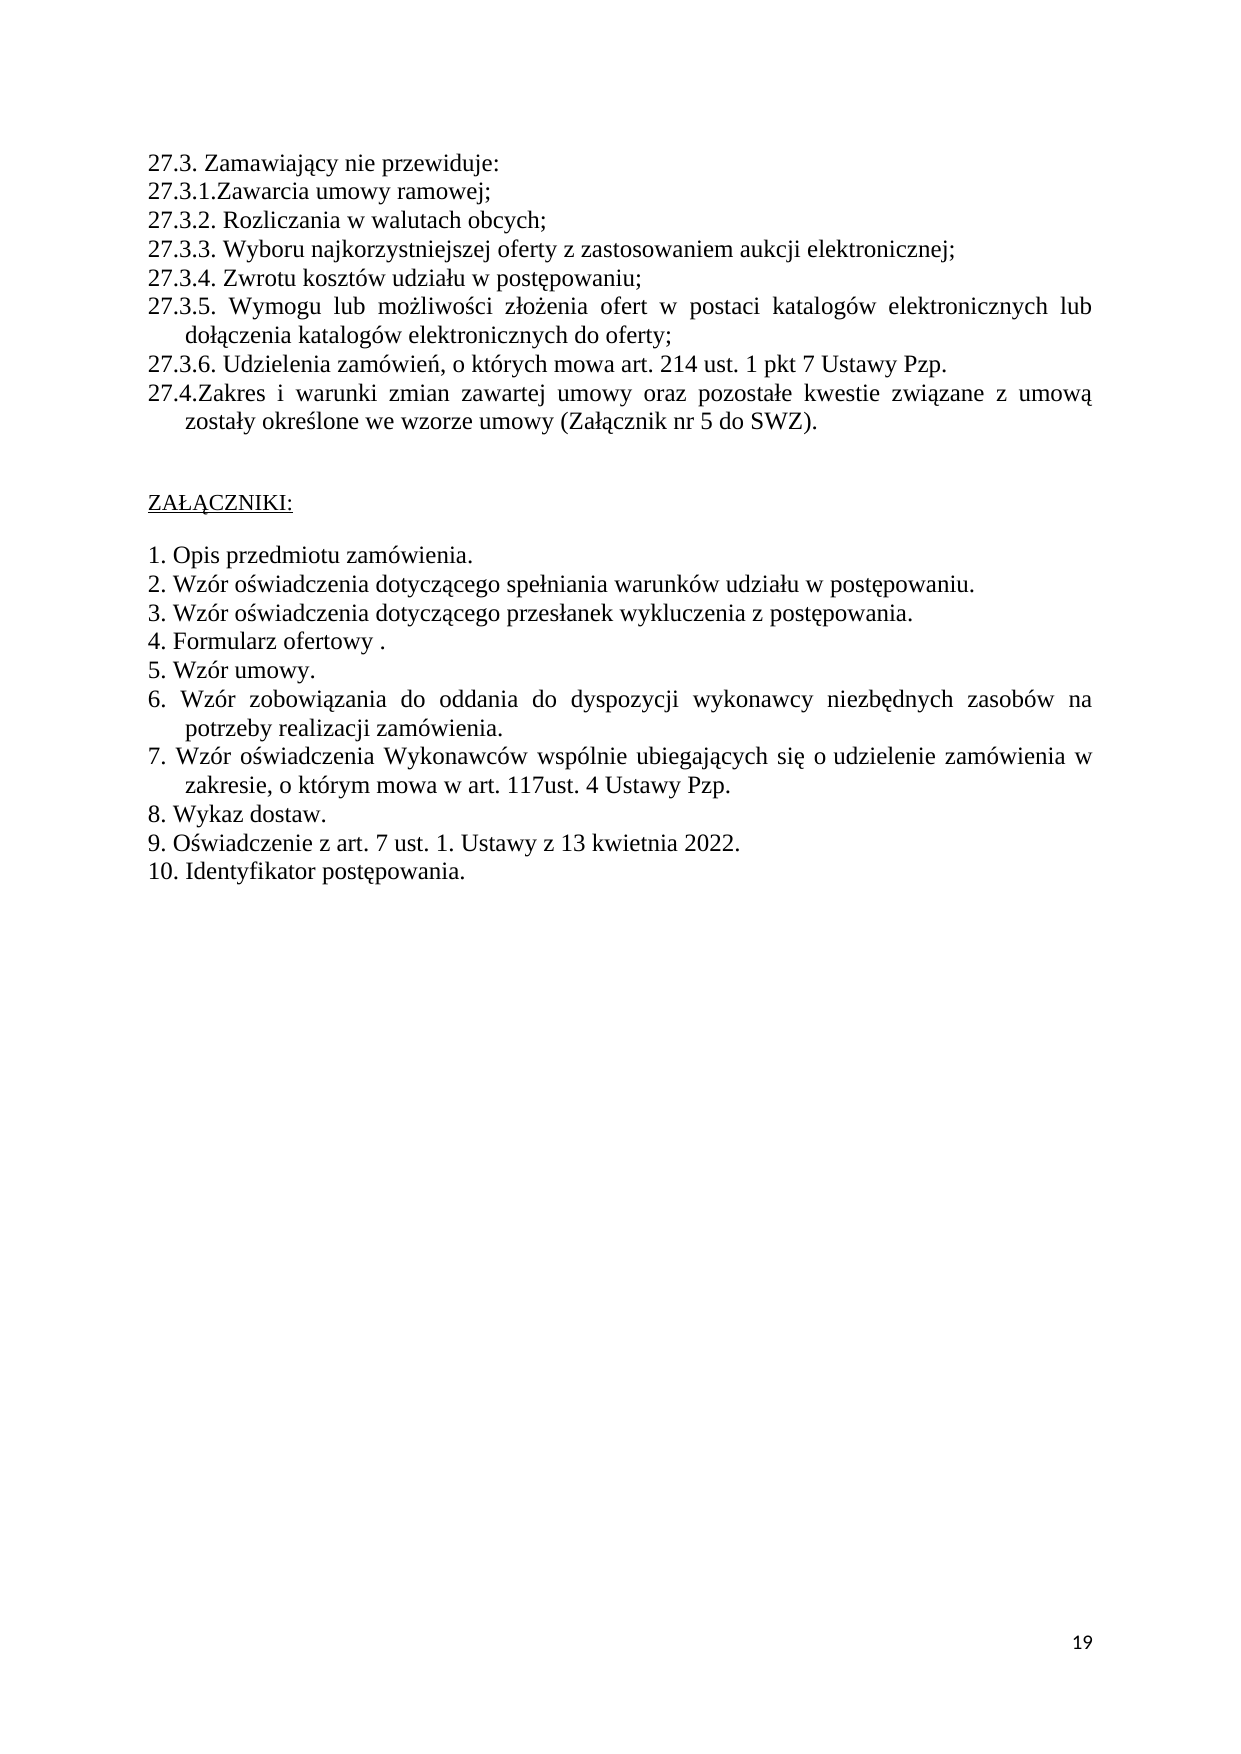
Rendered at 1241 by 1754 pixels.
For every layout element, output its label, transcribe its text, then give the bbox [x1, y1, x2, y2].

text 27.3.6. Udzielenia zamówień, o których mowa art. 214 ust. 1 pkt 7 Ustawy Pzp. [148, 349, 1093, 378]
text 7. Wzór oświadczenia Wykonawców wspólnie ubiegających się o udzielenie zamówienia w zakresie, o którym mowa w art. 117ust. 4 Ustawy Pzp. [148, 741, 1093, 799]
text 27.3.5. Wymogu lub możliwości złożenia ofert w postaci katalogów elektronicznych lub dołączenia katalogów elektronicznych do oferty; [148, 291, 1093, 349]
text 27.3.2. Rozliczania w walutach obcych; [148, 205, 1093, 234]
text 6. Wzór zobowiązania do oddania do dyspozycji wykonawcy niezbędnych zasobów na potrzeby realizacji zamówienia. [148, 684, 1093, 741]
text 27.3. Zamawiający nie przewiduje: [148, 148, 1093, 176]
text 27.4.Zakres i warunki zmian zawartej umowy oraz pozostałe kwestie związane z umową zostały określone we wzorze umowy (Załącznik nr 5 do SWZ). [148, 378, 1093, 435]
text 10. Identyfikator postępowania. [148, 856, 1093, 885]
text 27.3.4. Zwrotu kosztów udziału w postępowaniu; [148, 263, 1093, 291]
text 27.3.1.Zawarcia umowy ramowej; [148, 176, 1093, 205]
text 5. Wzór umowy. [148, 655, 1093, 684]
text 9. Oświadczenie z art. 7 ust. 1. Ustawy z 13 kwietnia 2022. [148, 828, 1093, 856]
text 4. Formularz ofertowy . [148, 626, 1093, 655]
text 1. Opis przedmiotu zamówienia. [148, 540, 1093, 569]
text ZAŁĄCZNIKI: [148, 489, 1093, 515]
text 8. Wykaz dostaw. [148, 799, 1093, 828]
text 3. Wzór oświadczenia dotyczącego przesłanek wykluczenia z postępowania. [148, 598, 1093, 626]
text 27.3.3. Wyboru najkorzystniejszej oferty z zastosowaniem aukcji elektronicznej; [148, 234, 1093, 263]
text 2. Wzór oświadczenia dotyczącego spełniania warunków udziału w postępowaniu. [148, 569, 1093, 598]
